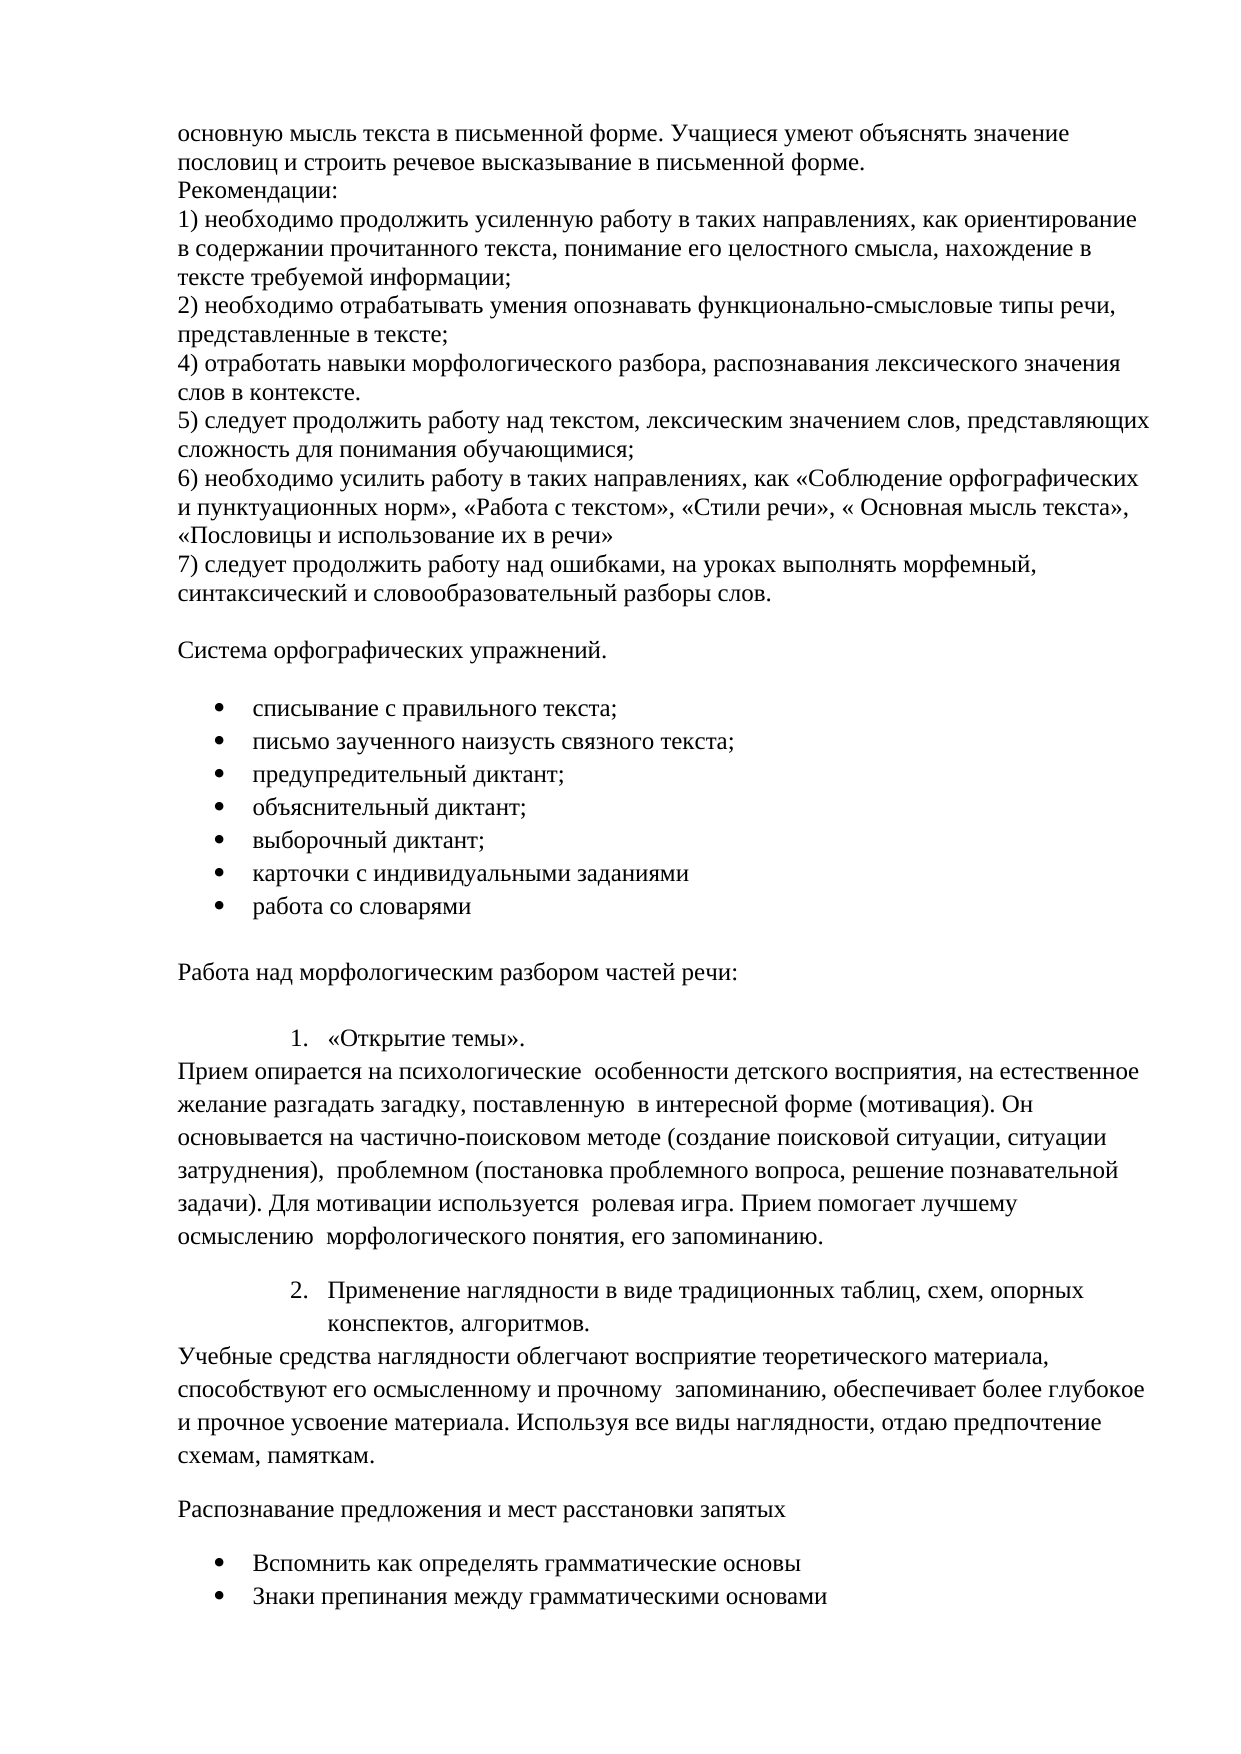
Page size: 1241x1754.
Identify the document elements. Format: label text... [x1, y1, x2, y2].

list Вспомнить как определять грамматические основы [215, 1548, 1152, 1577]
text 5) следует продолжить работу над текстом, лексическим значением слов, представляющих сложность для понимания обучающимися; [177, 406, 1152, 463]
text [177, 118, 1152, 176]
text Работа над морфологическим разбором частей речи: [177, 957, 1152, 986]
text 2) необходимо отрабатывать умения опознавать функционально-смысловые типы речи, представленные в тексте; [177, 291, 1152, 348]
list Знаки препинания между грамматическими основами [215, 1581, 1152, 1610]
list выборочный диктант; [215, 825, 1152, 854]
text 7) следует продолжить работу над ошибками, на уроках выполнять морфемный, синтаксический и словообразовательный разборы слов. [177, 549, 1152, 607]
text 6) необходимо усилить работу в таких направлениях, как «Соблюдение орфографических и пунктуационных норм», «Работа с текстом», «Стили речи», « Основная мысль текста», «Пословицы и использование их в речи» [177, 463, 1152, 549]
list Применение наглядности в виде традиционных таблиц, схем, опорных конспектов, алгоритмов. [290, 1275, 1152, 1337]
text Распознавание предложения и мест расстановки запятых [177, 1494, 1152, 1523]
text 1) необходимо продолжить усиленную работу в таких направлениях, как ориентирование в содержании прочитанного текста, понимание его целостного смысла, нахождение в тексте требуемой информации; [177, 204, 1152, 291]
text Рекомендации: [177, 176, 1152, 204]
text Прием опирается на психологические особенности детского восприятия, на естественное желание разгадать загадку, поставленную в интересной форме (мотивация). Он основывается на частично-поисковом методе (создание поисковой ситуации, ситуации затруднения), проблемном (постановка проблемного вопроса, решение познавательной задачи). Для мотивации используется ролевая игра. Прием помогает лучшему осмыслению морфологического понятия, его запоминанию. [177, 1056, 1152, 1250]
list объяснительный диктант; [215, 792, 1152, 821]
list письмо заученного наизусть связного текста; [215, 726, 1152, 755]
list карточки с индивидуальными заданиями [215, 858, 1152, 887]
text Учебные средства наглядности облегчают восприятие теоретического материала, способствуют его осмысленному и прочному запоминанию, обеспечивает более глубокое и прочное усвоение материала. Используя все виды наглядности, отдаю предпочтение схемам, памяткам. [177, 1341, 1152, 1469]
text Система орфографических упражнений. [177, 636, 1152, 664]
list «Открытие темы». [290, 1023, 1152, 1052]
list работа со словарями [215, 891, 1152, 920]
list списывание с правильного текста; [215, 693, 1152, 722]
text 4) отработать навыки морфологического разбора, распознавания лексического значения слов в контексте. [177, 348, 1152, 406]
list предупредительный диктант; [215, 759, 1152, 788]
